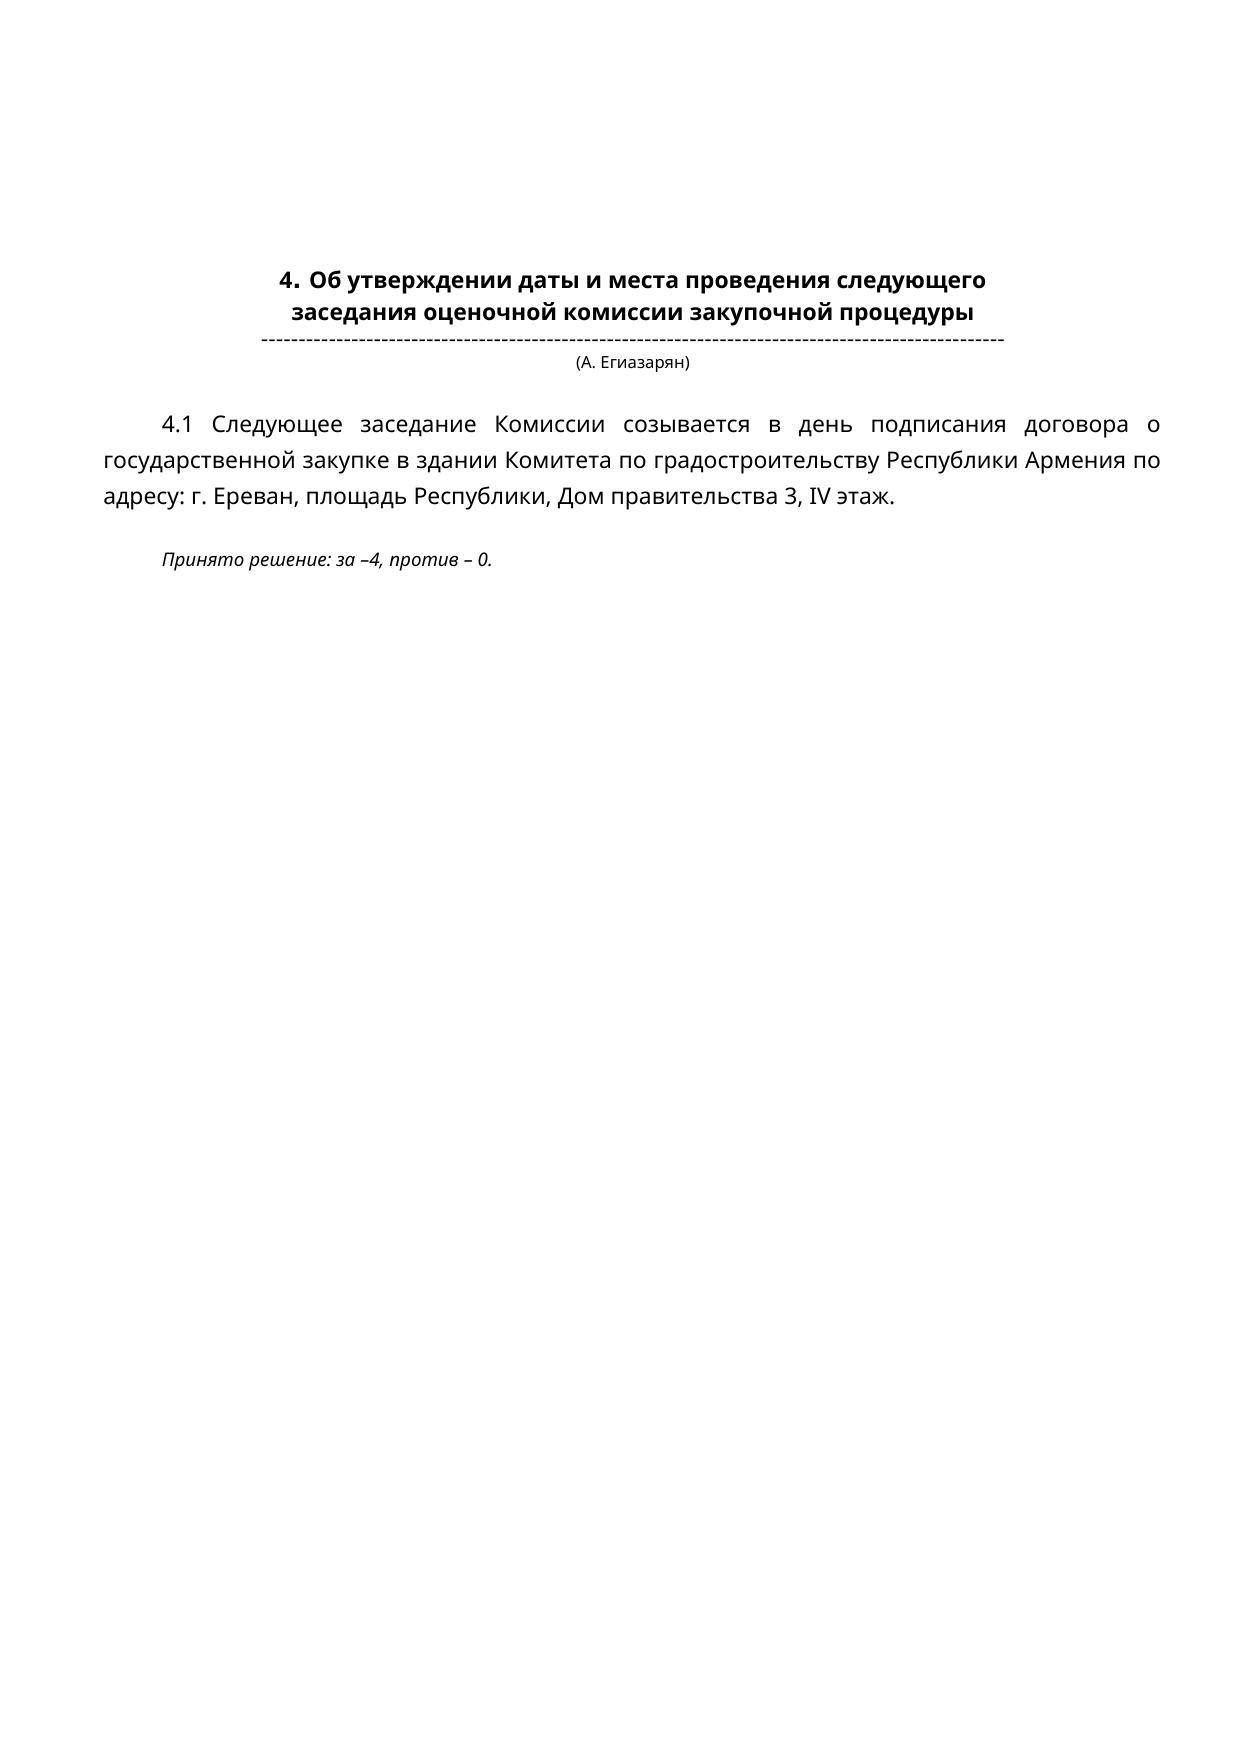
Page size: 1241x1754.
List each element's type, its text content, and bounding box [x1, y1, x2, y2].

text 4. Об утверждении даты и места проведения следующего [103, 264, 1162, 295]
text --------------------------------------------------------------------------------------------------- [103, 327, 1162, 351]
text 4.1 Следующее заседание Комиссии созывается в день подписания договора о государственной закупке в здании Комитета по градостроительству Республики Армения по адресу: г. Ереван, площадь Республики, Дом правительства 3, IV этаж. [103, 408, 1162, 511]
text Принято решение: за –4, против – 0. [103, 547, 1162, 572]
text (А. Егиазарян) [103, 351, 1162, 374]
text заседания оценочной комиссии закупочной процедуры [103, 295, 1162, 327]
